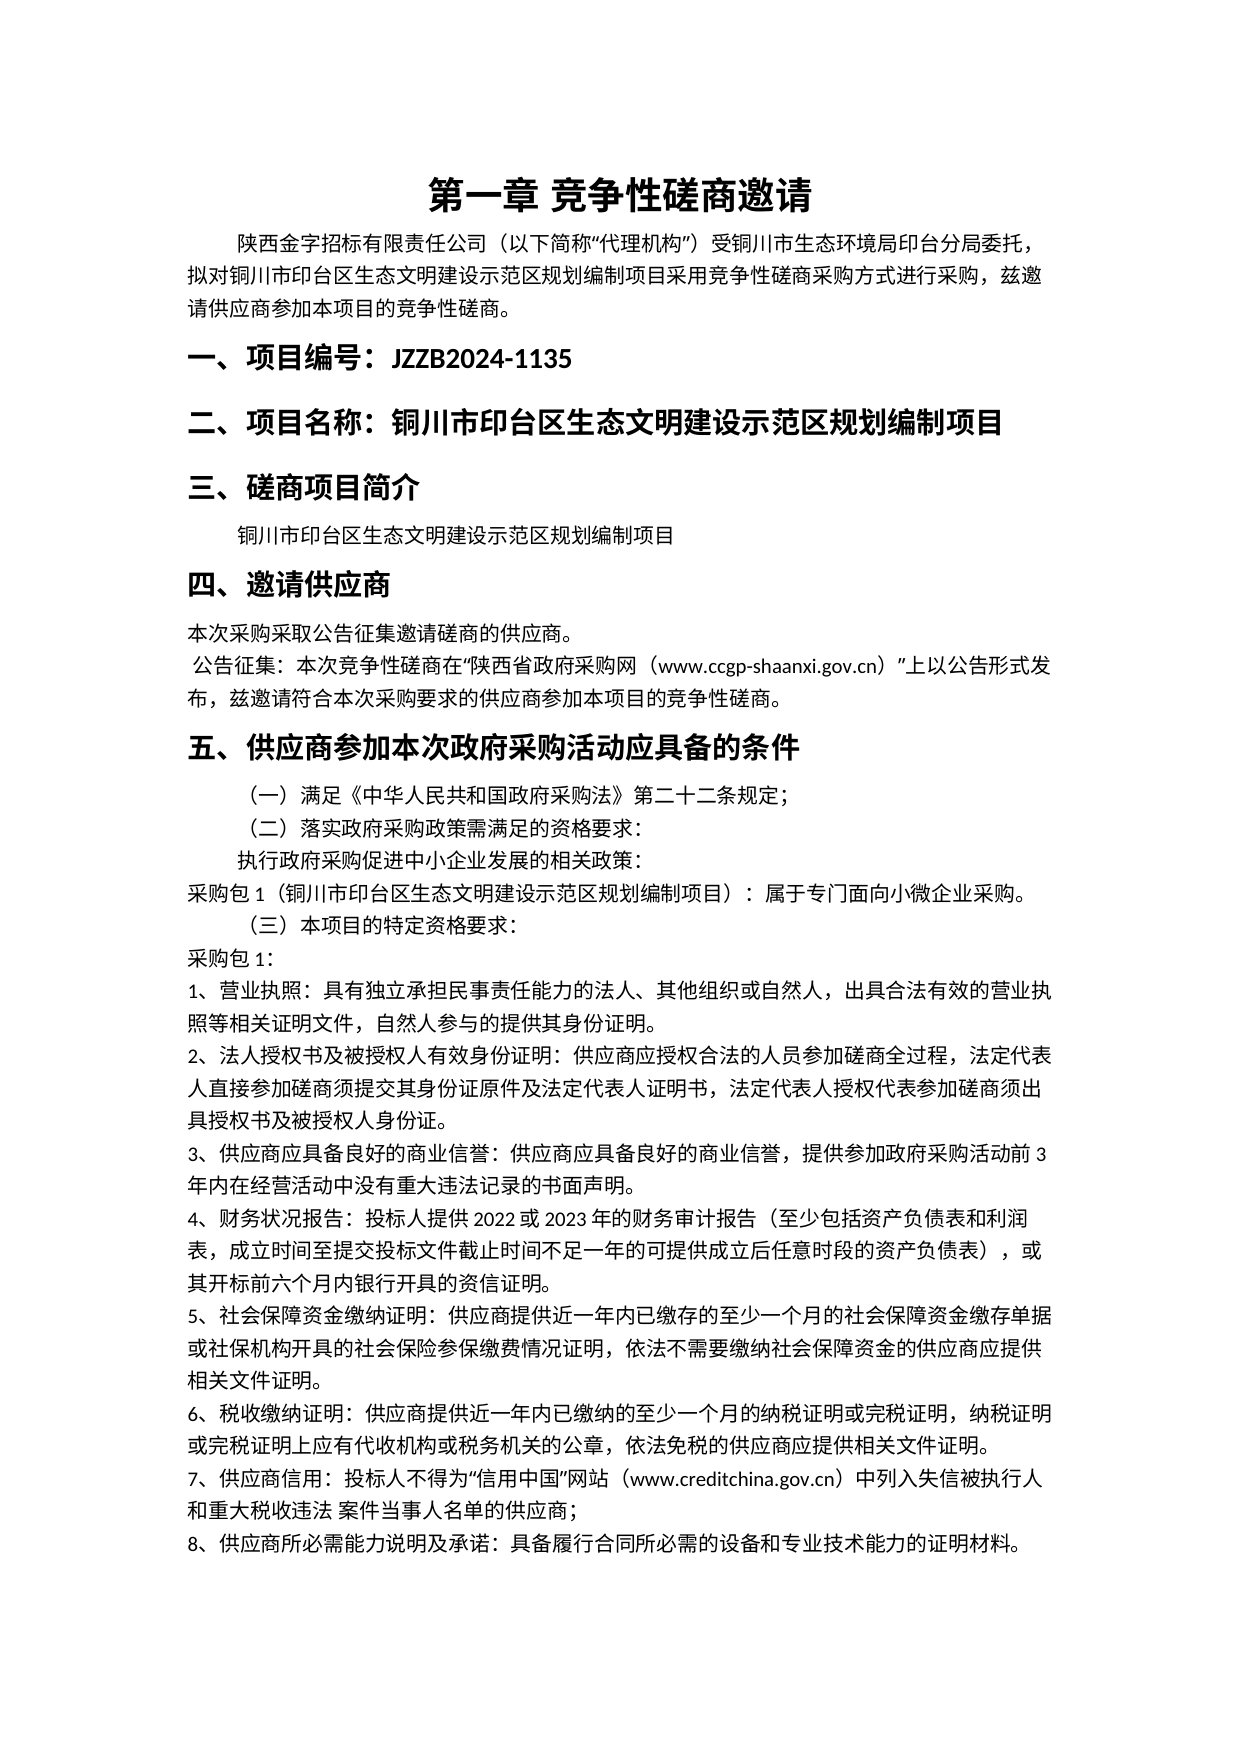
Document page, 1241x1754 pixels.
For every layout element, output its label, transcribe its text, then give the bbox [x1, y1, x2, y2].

text 6、税收缴纳证明：供应商提供近一年内已缴纳的至少一个月的纳税证明或完税证明，纳税证明或完税证明上应有代收机构或税务机关的公章，依法免税的供应商应提供相关文件证明。 [187, 1397, 1053, 1462]
text 1、营业执照：具有独立承担民事责任能力的法人、其他组织或自然人，出具合法有效的营业执照等相关证明文件，自然人参与的提供其身份证明。 [187, 974, 1053, 1039]
text 四、邀请供应商 [187, 552, 1053, 617]
text 8、供应商所必需能力说明及承诺：具备履行合同所必需的设备和专业技术能力的证明材料。 [187, 1527, 1053, 1559]
text 7、供应商信用：投标人不得为“信用中国”网站（www.creditchina.gov.cn）中列入失信被执行人和重大税收违法 案件当事人名单的供应商； [187, 1462, 1053, 1527]
text 执行政府采购促进中小企业发展的相关政策： [187, 844, 1053, 877]
text 铜川市印台区生态文明建设示范区规划编制项目 [187, 519, 1053, 552]
text 第一章 竞争性磋商邀请 [187, 162, 1053, 227]
text （二）落实政府采购政策需满足的资格要求： [187, 812, 1053, 844]
text 五、供应商参加本次政府采购活动应具备的条件 [187, 714, 1053, 779]
text 4、财务状况报告：投标人提供2022或2023年的财务审计报告（至少包括资产负债表和利润表，成立时间至提交投标文件截止时间不足一年的可提供成立后任意时段的资产负债表），或其开标前六个月内银行开具的资信证明。 [187, 1202, 1053, 1299]
text 5、社会保障资金缴纳证明：供应商提供近一年内已缴存的至少一个月的社会保障资金缴存单据或社保机构开具的社会保险参保缴费情况证明，依法不需要缴纳社会保障资金的供应商应提供相关文件证明。 [187, 1299, 1053, 1397]
text 二、项目名称：铜川市印台区生态文明建设示范区规划编制项目 [187, 389, 1053, 454]
text 公告征集：本次竞争性磋商在“陕西省政府采购网（www.ccgp-shaanxi.gov.cn）”上以公告形式发布，兹邀请符合本次采购要求的供应商参加本项目的竞争性磋商。 [187, 649, 1053, 714]
text 三、磋商项目简介 [187, 454, 1053, 519]
text （一）满足《中华人民共和国政府采购法》第二十二条规定； [187, 779, 1053, 812]
text 采购包1（铜川市印台区生态文明建设示范区规划编制项目）：属于专门面向小微企业采购。 [187, 877, 1053, 909]
text 本次采购采取公告征集邀请磋商的供应商。 [187, 617, 1053, 649]
text 一、项目编号：JZZB2024-1135 [187, 324, 1053, 389]
text 3、供应商应具备良好的商业信誉：供应商应具备良好的商业信誉，提供参加政府采购活动前3年内在经营活动中没有重大违法记录的书面声明。 [187, 1137, 1053, 1202]
text 采购包1： [187, 942, 1053, 974]
text 2、法人授权书及被授权人有效身份证明：供应商应授权合法的人员参加磋商全过程，法定代表人直接参加磋商须提交其身份证原件及法定代表人证明书，法定代表人授权代表参加磋商须出具授权书及被授权人身份证。 [187, 1039, 1053, 1137]
text （三）本项目的特定资格要求： [187, 909, 1053, 942]
text 陕西金字招标有限责任公司（以下简称“代理机构”）受铜川市生态环境局印台分局委托，拟对铜川市印台区生态文明建设示范区规划编制项目采用竞争性磋商采购方式进行采购，兹邀请供应商参加本项目的竞争性磋商。 [187, 227, 1053, 324]
